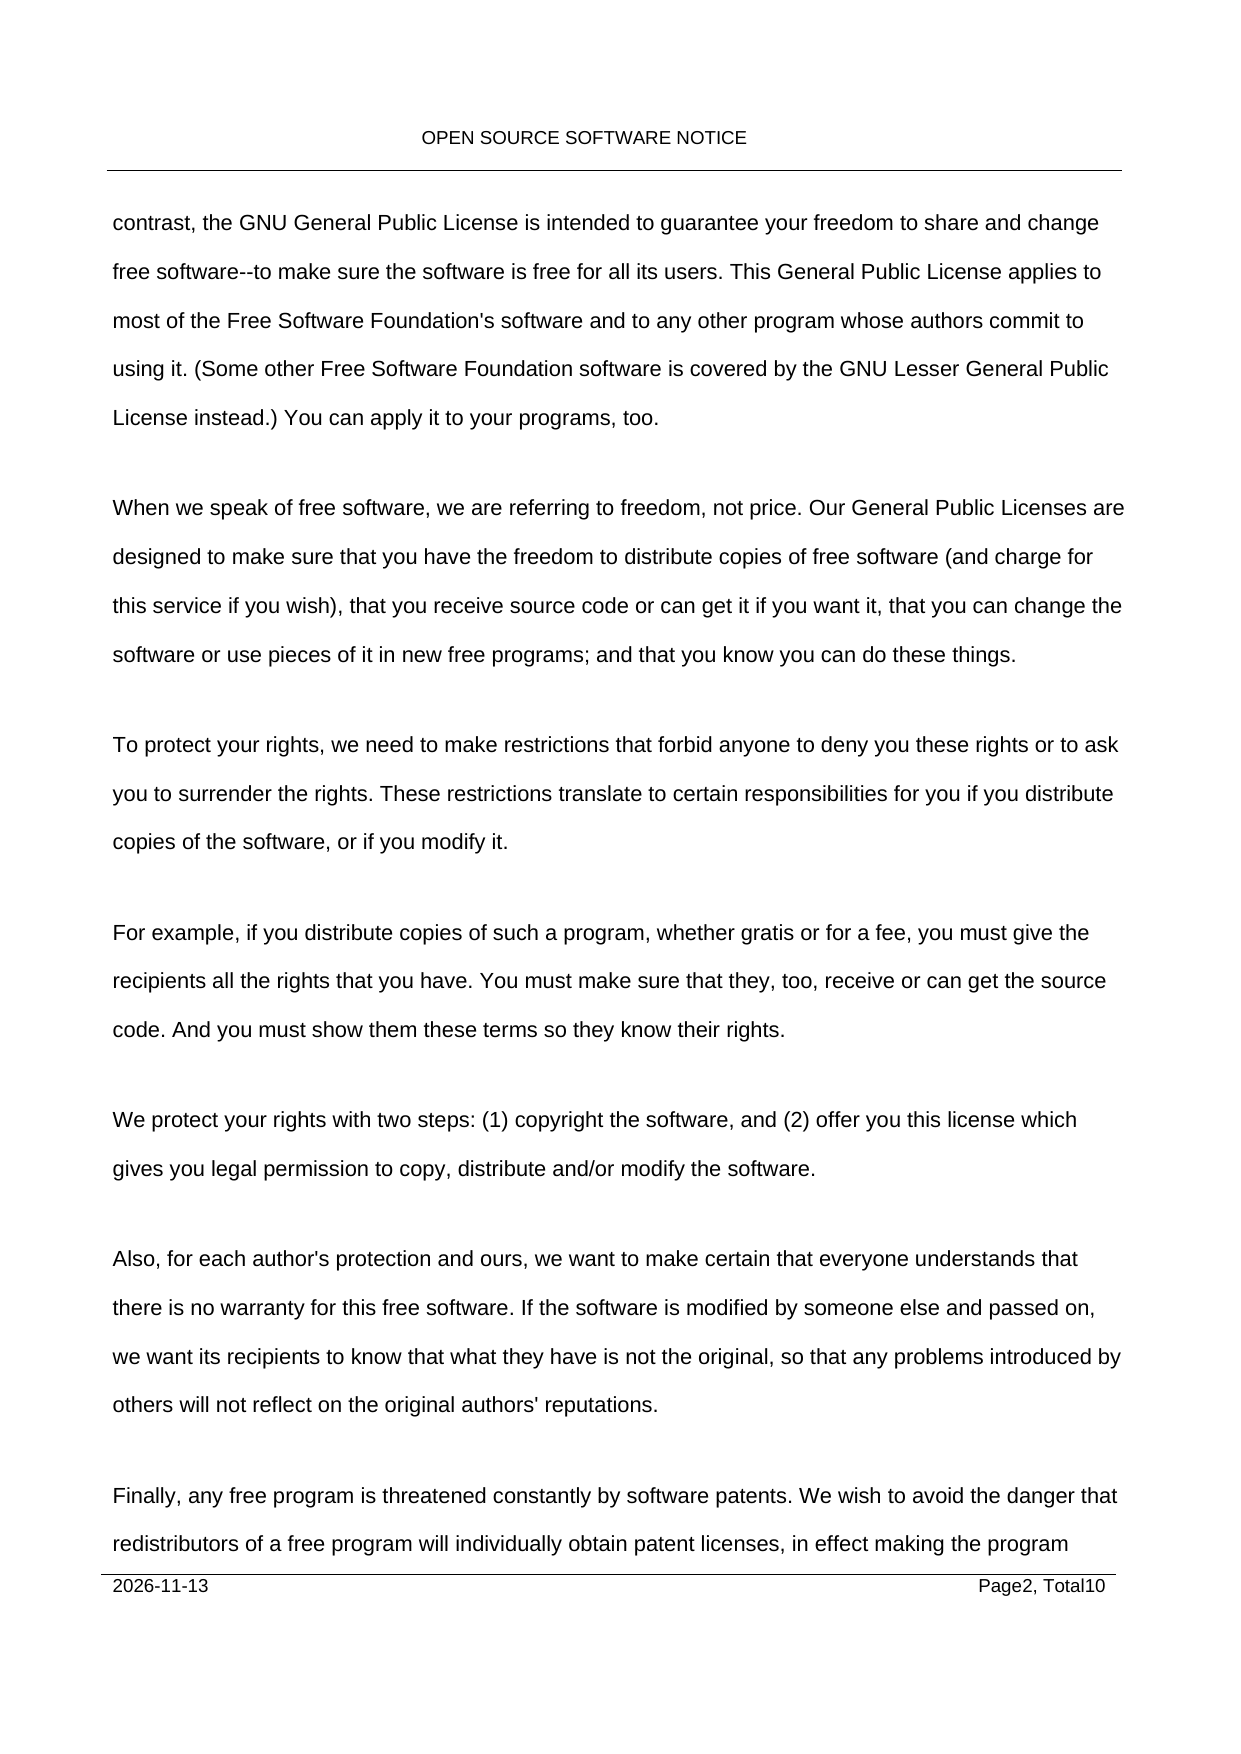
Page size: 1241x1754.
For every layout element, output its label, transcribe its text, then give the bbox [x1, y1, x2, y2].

text When we speak of free software, we are referring to freedom, not price. Our General Public Licenses are designed to make sure that you have the freedom to distribute copies of free software (and charge for this service if you wish), that you receive source code or can get it if you want it, that you can change the software or use pieces of it in new free programs; and that you know you can do these things. [112, 492, 1128, 670]
text For example, if you distribute copies of such a program, whether gratis or for a fee, you must give the recipients all the rights that you have. You must make sure that they, too, receive or can get the source code. And you must show them these terms so they know their rights. [112, 916, 1128, 1046]
text Also, for each author's protection and ours, we want to make certain that everyone understands that there is no warranty for this free software. If the software is modified by someone else and passed on, we want its recipients to know that what they have is not the original, so that any problems introduced by others will not reflect on the original authors' reputations. [112, 1242, 1128, 1421]
text We protect your rights with two steps: (1) copyright the software, and (2) offer you this license which gives you legal permission to copy, distribute and/or modify the software. [112, 1103, 1128, 1185]
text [112, 1479, 1128, 1560]
text To protect your rights, we need to make restrictions that forbid anyone to deny you these rights or to ask you to surrender the rights. These restrictions translate to certain responsibilities for you if you distribute copies of the software, or if you modify it. [112, 728, 1128, 858]
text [112, 206, 1128, 434]
